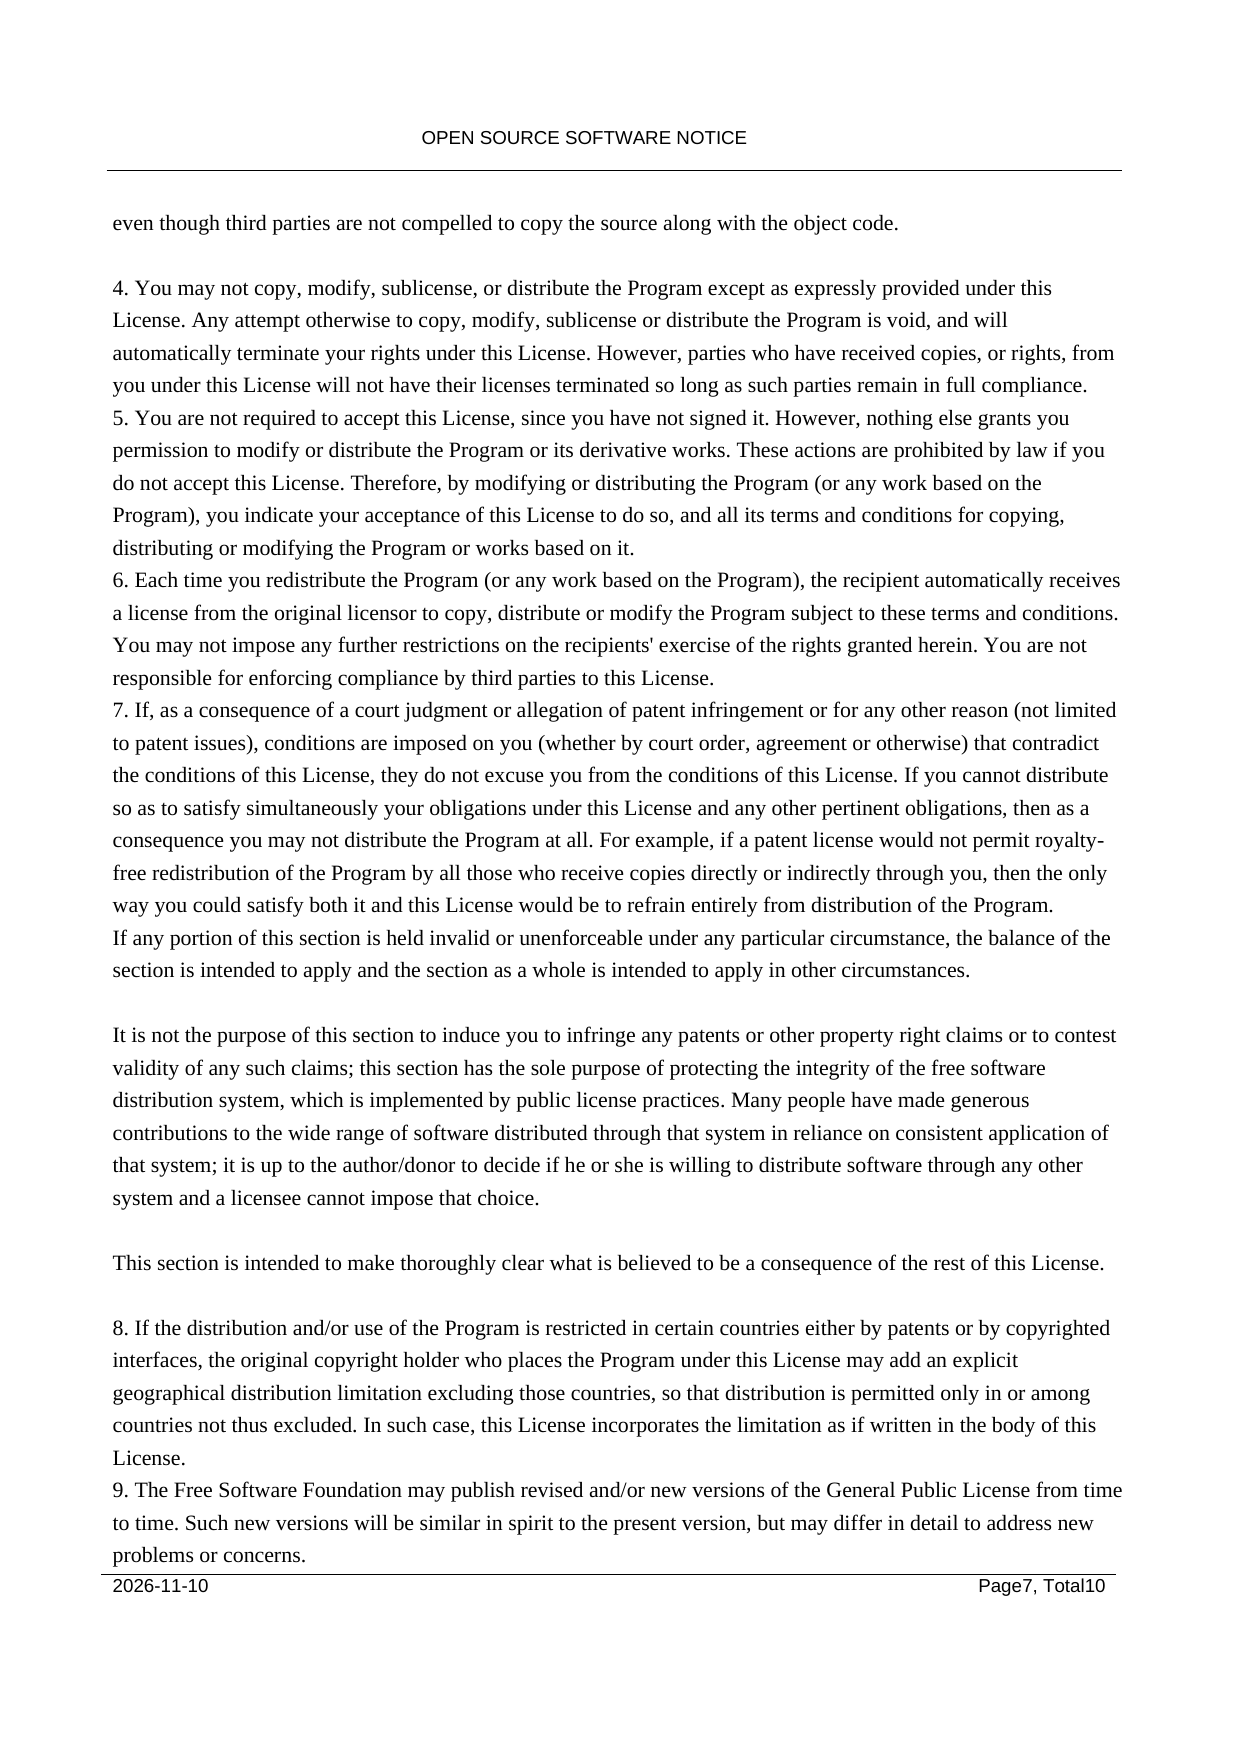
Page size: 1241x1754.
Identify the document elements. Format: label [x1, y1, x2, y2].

text [112, 206, 1128, 1571]
